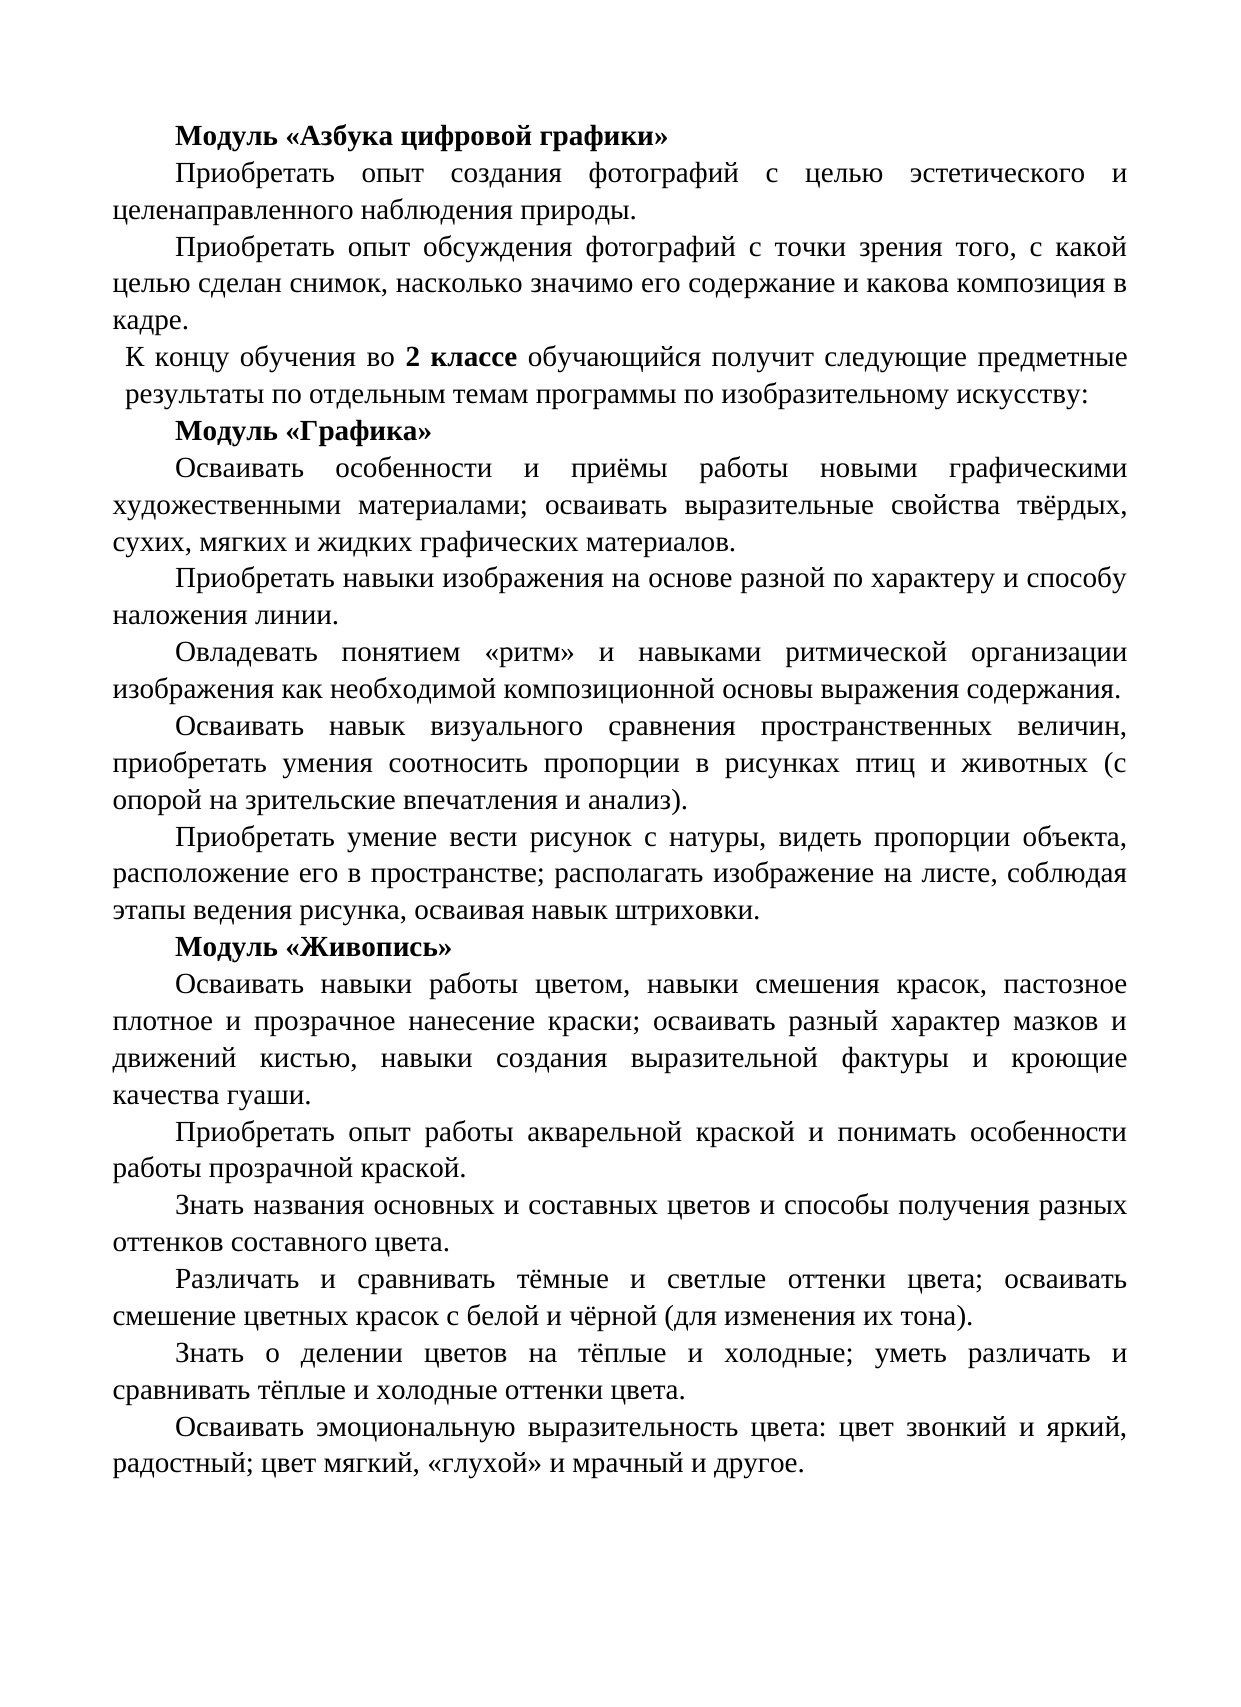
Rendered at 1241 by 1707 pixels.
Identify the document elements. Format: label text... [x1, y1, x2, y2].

text К концу обучения во 2 классе обучающийся получит следующие предметные результаты по отдельным темам программы по изобразительному искусству: [125, 339, 1128, 410]
text Модуль «Живопись» [112, 929, 1128, 963]
text Осваивать эмоциональную выразительность цвета: цвет звонкий и яркий, радостный; цвет мягкий, «глухой» и мрачный и другое. [112, 1409, 1128, 1479]
text Приобретать опыт создания фотографий с целью эстетического и целенаправленного наблюдения природы. [112, 155, 1128, 225]
text Знать названия основных и составных цветов и способы получения разных оттенков составного цвета. [112, 1187, 1128, 1258]
text Знать о делении цветов на тёплые и холодные; уметь различать и сравнивать тёплые и холодные оттенки цвета. [112, 1335, 1128, 1405]
text Овладевать понятием «ритм» и навыками ритмической организации изображения как необходимой композиционной основы выражения содержания. [112, 634, 1128, 705]
text Модуль «Графика» [112, 413, 1128, 447]
text Осваивать навык визуального сравнения пространственных величин, приобретать умения соотносить пропорции в рисунках птиц и животных (с опорой на зрительские впечатления и анализ). [112, 708, 1128, 815]
text Приобретать опыт обсуждения фотографий с точки зрения того, с какой целью сделан снимок, насколько значимо его содержание и какова композиция в кадре. [112, 229, 1128, 336]
text Приобретать умение вести рисунок с натуры, видеть пропорции объекта, расположение его в пространстве; располагать изображение на листе, соблюдая этапы ведения рисунка, осваивая навык штриховки. [112, 819, 1128, 926]
text Модуль «Азбука цифровой графики» [112, 118, 1128, 152]
text Приобретать навыки изображения на основе разной по характеру и способу наложения линии. [112, 561, 1128, 631]
text Приобретать опыт работы акварельной краской и понимать особенности работы прозрачной краской. [112, 1114, 1128, 1184]
text Осваивать особенности и приёмы работы новыми графическими художественными материалами; осваивать выразительные свойства твёрдых, сухих, мягких и жидких графических материалов. [112, 450, 1128, 557]
text Осваивать навыки работы цветом, навыки смешения красок, пастозное плотное и прозрачное нанесение краски; осваивать разный характер мазков и движений кистью, навыки создания выразительной фактуры и кроющие качества гуаши. [112, 966, 1128, 1110]
text Различать и сравнивать тёмные и светлые оттенки цвета; осваивать смешение цветных красок с белой и чёрной (для изменения их тона). [112, 1261, 1128, 1332]
